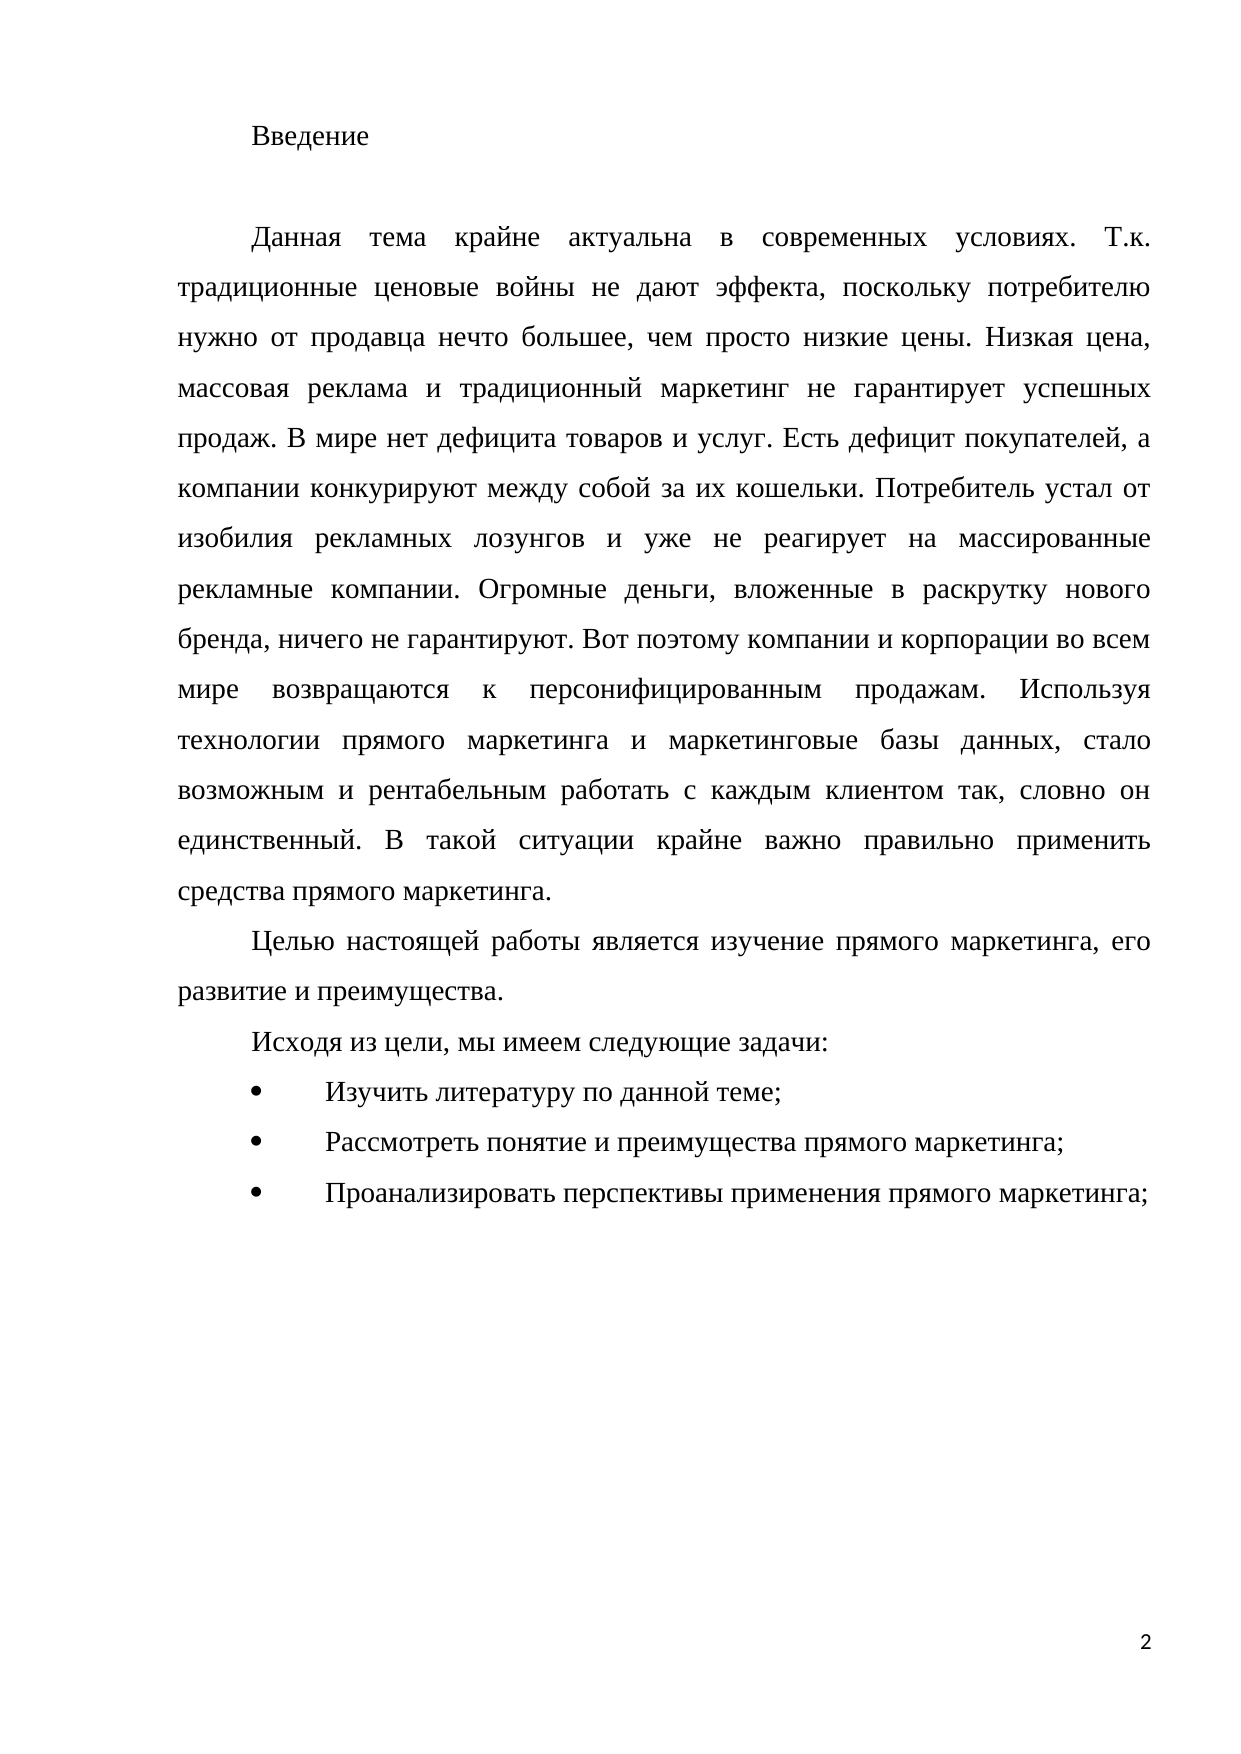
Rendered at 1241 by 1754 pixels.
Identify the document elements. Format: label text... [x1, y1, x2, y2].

list Проанализировать перспективы применения прямого маркетинга; [177, 1175, 1152, 1208]
text Исходя из цели, мы имеем следующие задачи: [177, 1024, 1152, 1057]
text Введение [177, 118, 1152, 152]
text Данная тема крайне актуальна в современных условиях. Т.к. традиционные ценовые войны не дают эффекта, поскольку потребителю нужно от продавца нечто большее, чем просто низкие цены. Низкая цена, массовая реклама и традиционный маркетинг не гарантирует успешных продаж. В мире нет дефицита товаров и услуг. Есть дефицит покупателей, а компании конкурируют между собой за их кошельки. Потребитель устал от изобилия рекламных лозунгов и уже не реагирует на массированные рекламные компании. Огромные деньги, вложенные в раскрутку нового бренда, ничего не гарантируют. Вот поэтому компании и корпорации во всем мире возвращаются к персонифицированным продажам. Используя технологии прямого маркетинга и маркетинговые базы данных, стало возможным и рентабельным работать с каждым клиентом так, словно он единственный. В такой ситуации крайне важно правильно применить средства прямого маркетинга. [177, 219, 1152, 906]
text Целью настоящей работы является изучение прямого маркетинга, его развитие и преимущества. [177, 923, 1152, 1007]
list Изучить литературу по данной теме; [177, 1074, 1152, 1108]
list Рассмотреть понятие и преимущества прямого маркетинга; [177, 1124, 1152, 1158]
